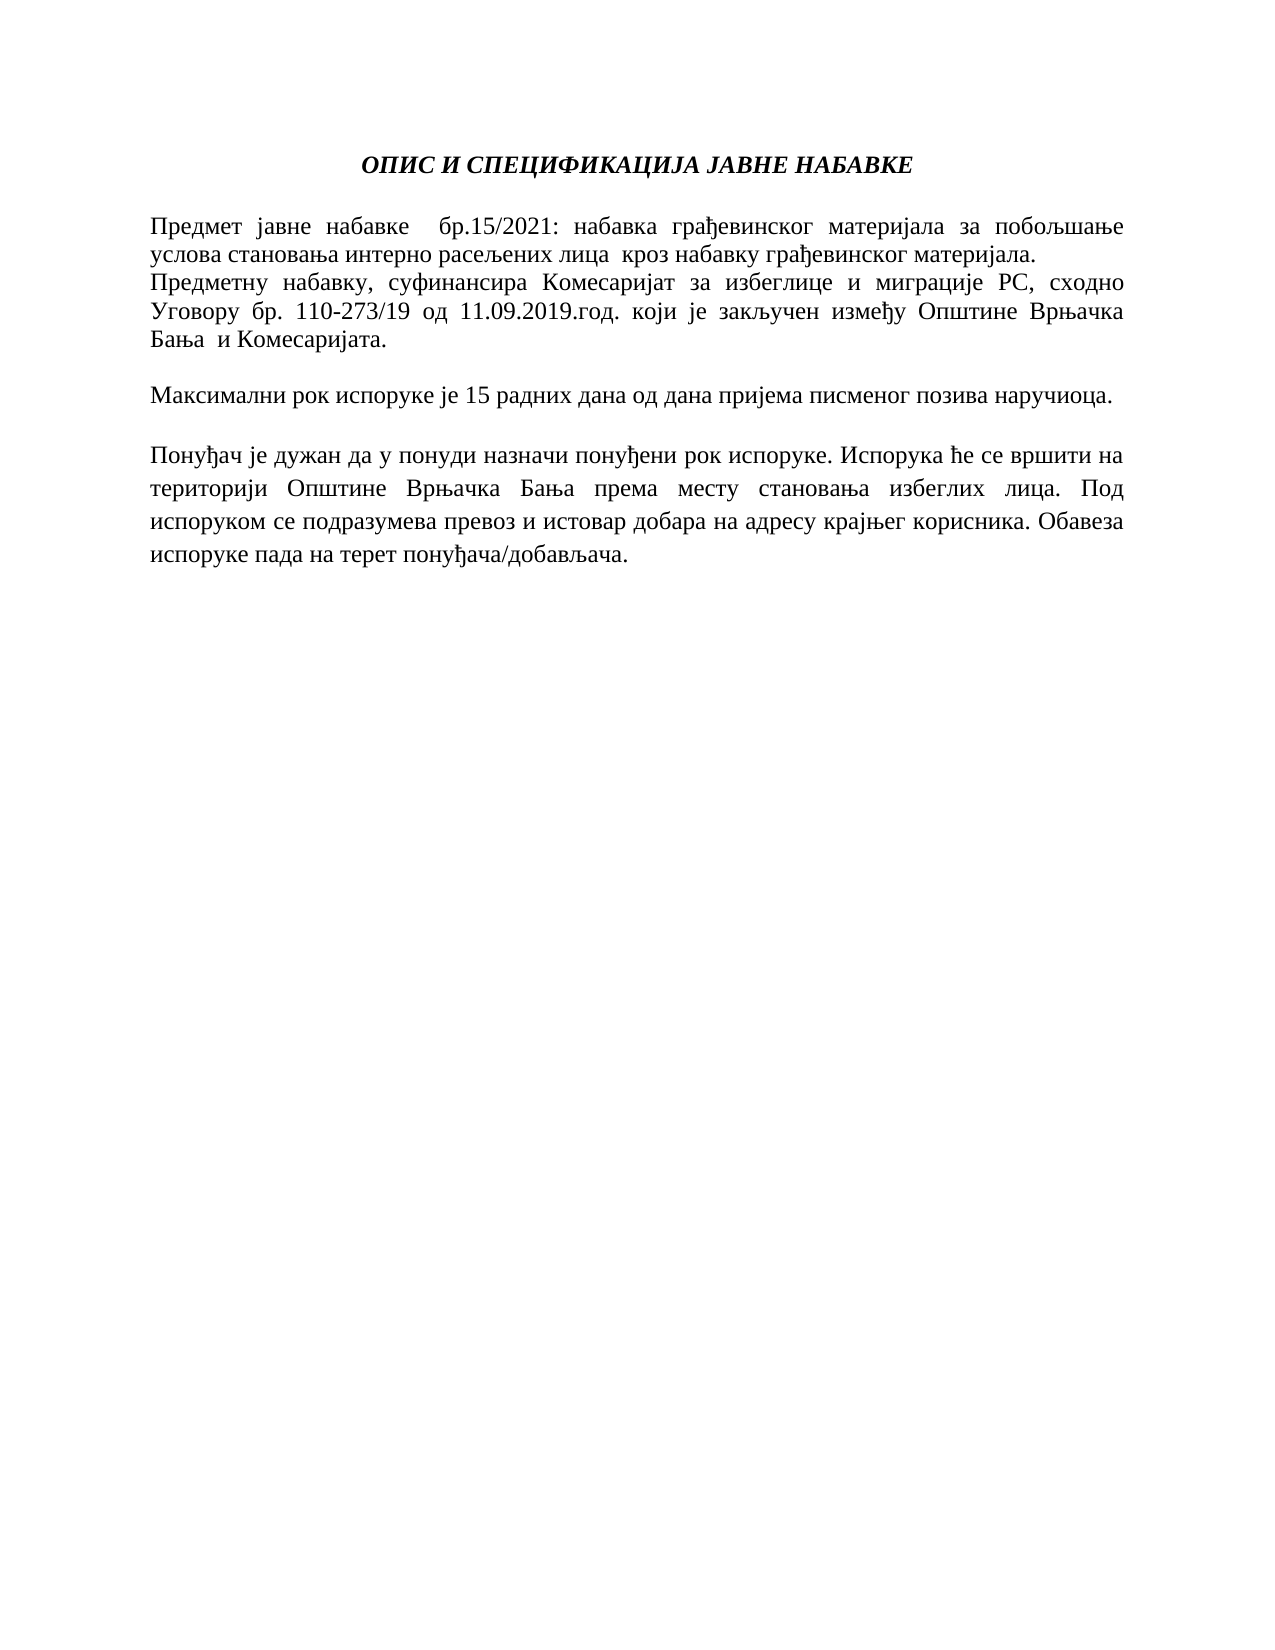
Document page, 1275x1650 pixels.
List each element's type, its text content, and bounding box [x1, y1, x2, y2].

text Максимални рок испоруке је 15 радних дана од дана пријема писменог позива наручиоца. [150, 381, 1125, 409]
text Понуђач је дужан да у понуди назначи понуђени рок испоруке. Испорука ће се вршити на територији Општине Врњачка Бања према месту становања избеглих лица. Под испоруком се подразумева превоз и истовар добара на адресу крајњег корисника. Обавеза испоруке пада на терет понуђача/добављача. [150, 440, 1125, 567]
text Предметну набавку, суфинансира Комесаријат за избеглице и миграције РС, сходно Уговору бр. 110-273/19 од 11.09.2019.год. који је закључен између Општине Врњачка Бања и Комесаријата. [150, 268, 1125, 353]
text ОПИС И СПЕЦИФИКАЦИЈА ЈАВНЕ НАБАВКЕ [150, 150, 1125, 179]
text Предмет јавне набавке бр.15/2021: набавка грађевинског материјала за побољшање услова становања интерно расељених лица кроз набавку грађевинског материјала. [150, 212, 1125, 268]
